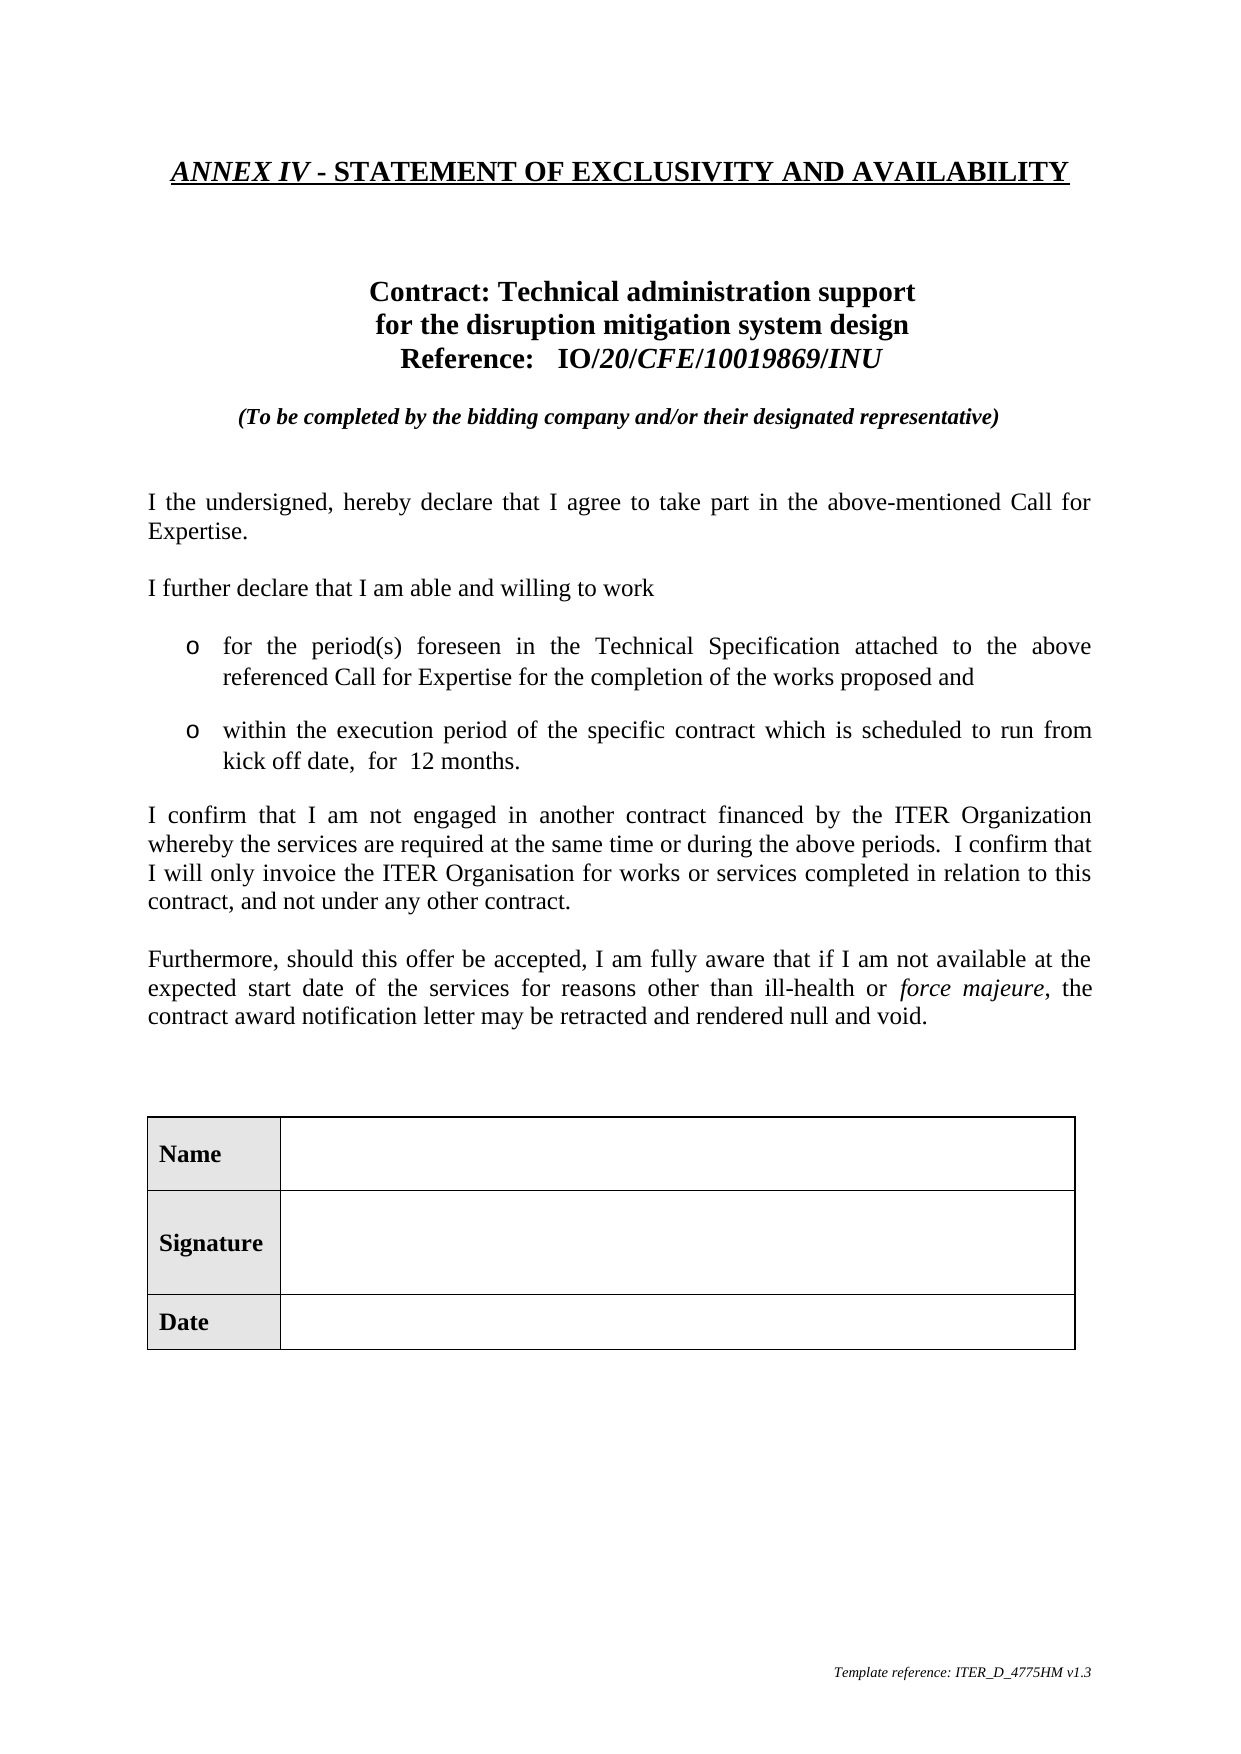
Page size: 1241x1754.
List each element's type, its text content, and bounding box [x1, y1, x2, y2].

text for the disruption mitigation system design [148, 307, 1137, 341]
text Contract: Technical administration support [148, 274, 1137, 307]
list for the period(s) foreseen in the Technical Specification attached to the above referenced Call for Expertise for the completion of the works proposed and [185, 631, 1093, 691]
text I confirm that I am not engaged in another contract financed by the ITER Organization whereby the services are required at the same time or during the above periods. I confirm that I will only invoice the ITER Organisation for works or services completed in relation to this contract, and not under any other contract. [148, 800, 1093, 915]
table_cell Date [148, 1295, 280, 1349]
table_cell [281, 1295, 1074, 1349]
text ANNEX IV - STATEMENT OF EXCLUSIVITY AND AVAILABILITY [148, 154, 1093, 187]
text Furthermore, should this offer be accepted, I am fully aware that if I am not available at the expected start date of the services for reasons other than ill-health or force majeure, the contract award notification letter may be retracted and rendered null and void. [148, 944, 1093, 1030]
table_header Name [148, 1118, 280, 1190]
text (To be completed by the bidding company and/or their designated representative) [148, 403, 1093, 430]
text I further declare that I am able and willing to work [148, 573, 1093, 602]
text Reference: IO/20/CFE/10019869/INU [148, 341, 1137, 374]
text I the undersigned, hereby declare that I agree to take part in the above-mentioned Call for Expertise. [148, 487, 1093, 545]
list within the execution period of the specific contract which is scheduled to run from kick off date, for 12 months. [185, 716, 1093, 775]
table_header [281, 1118, 1074, 1190]
table_cell [281, 1191, 1074, 1294]
table_cell Signature [148, 1191, 280, 1294]
